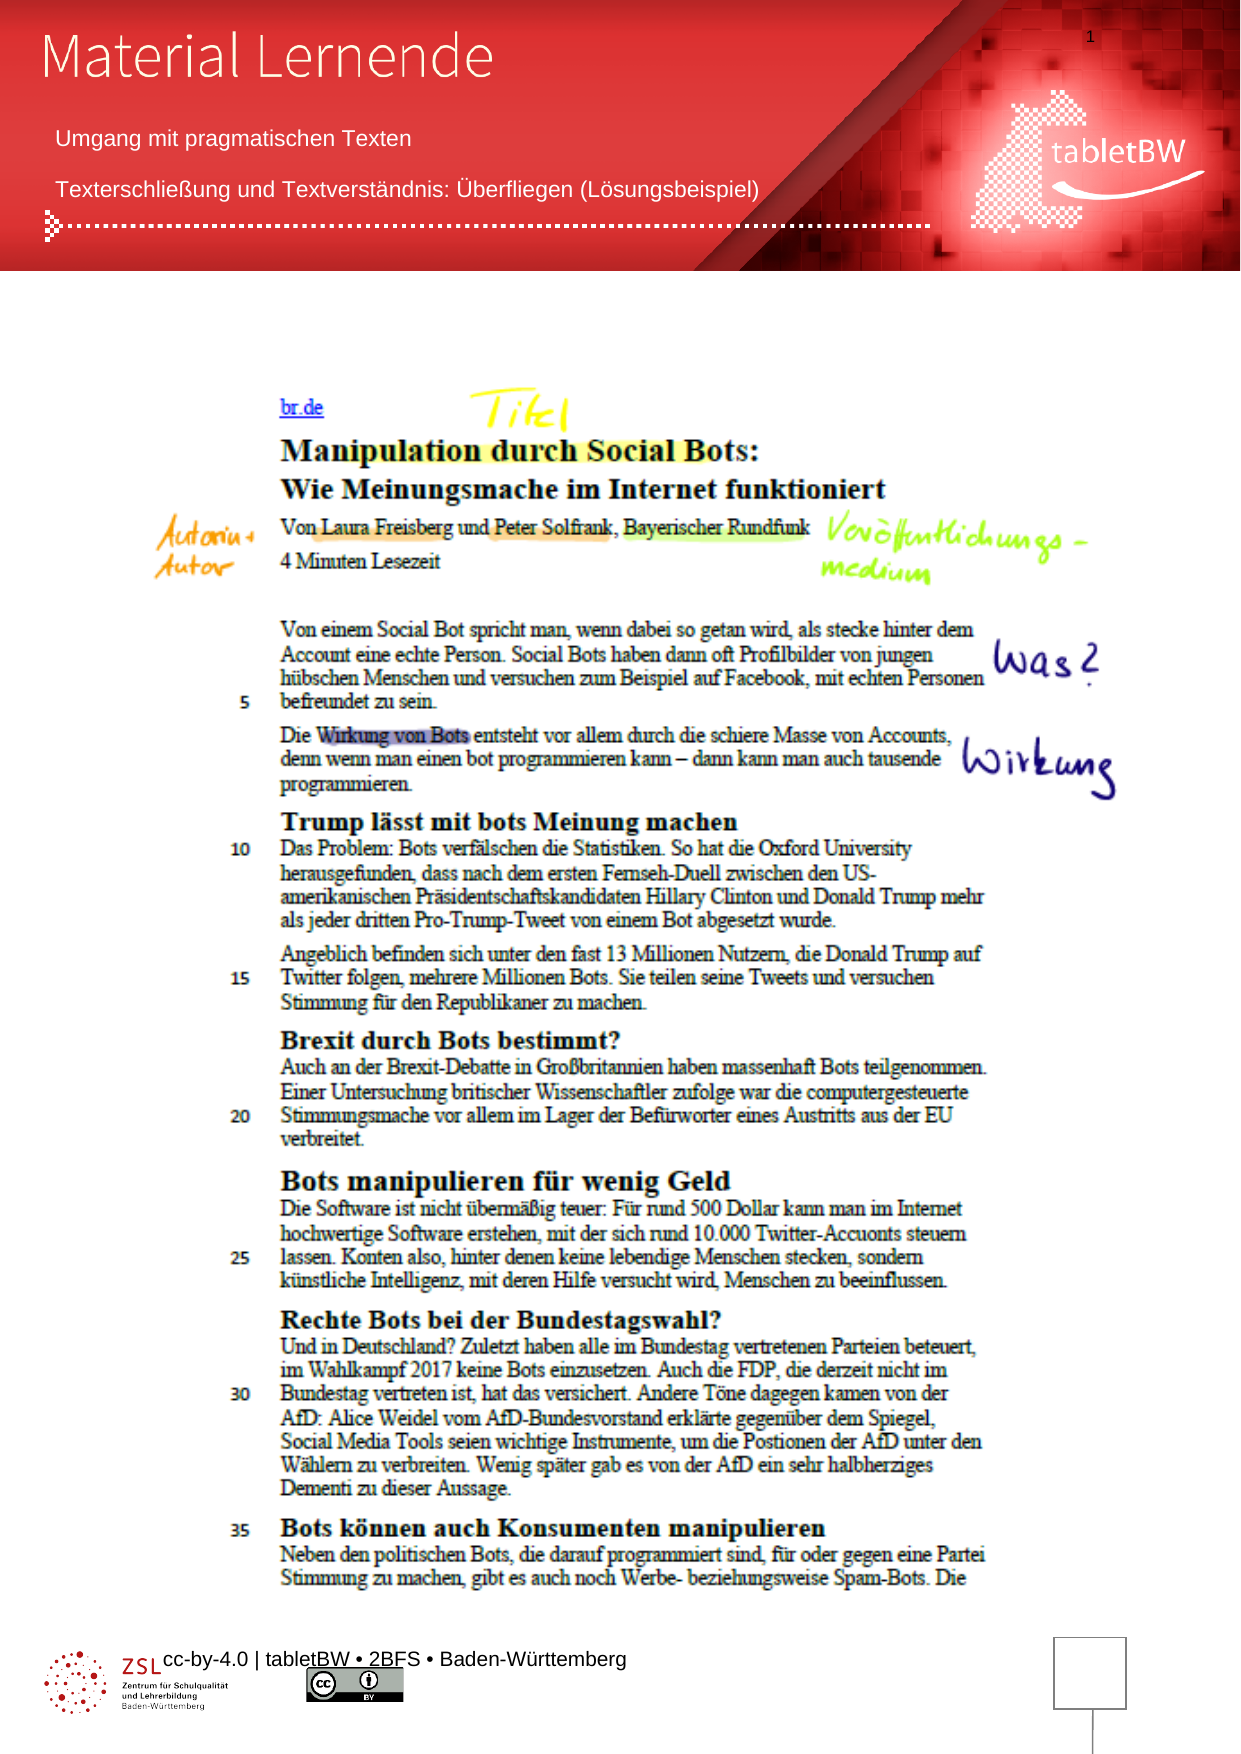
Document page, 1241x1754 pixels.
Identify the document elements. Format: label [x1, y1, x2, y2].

picture [147, 345, 1135, 1623]
picture [28, 1635, 244, 1714]
picture [0, 0, 1241, 271]
picture [306, 1667, 404, 1702]
picture [239, 1653, 244, 1665]
